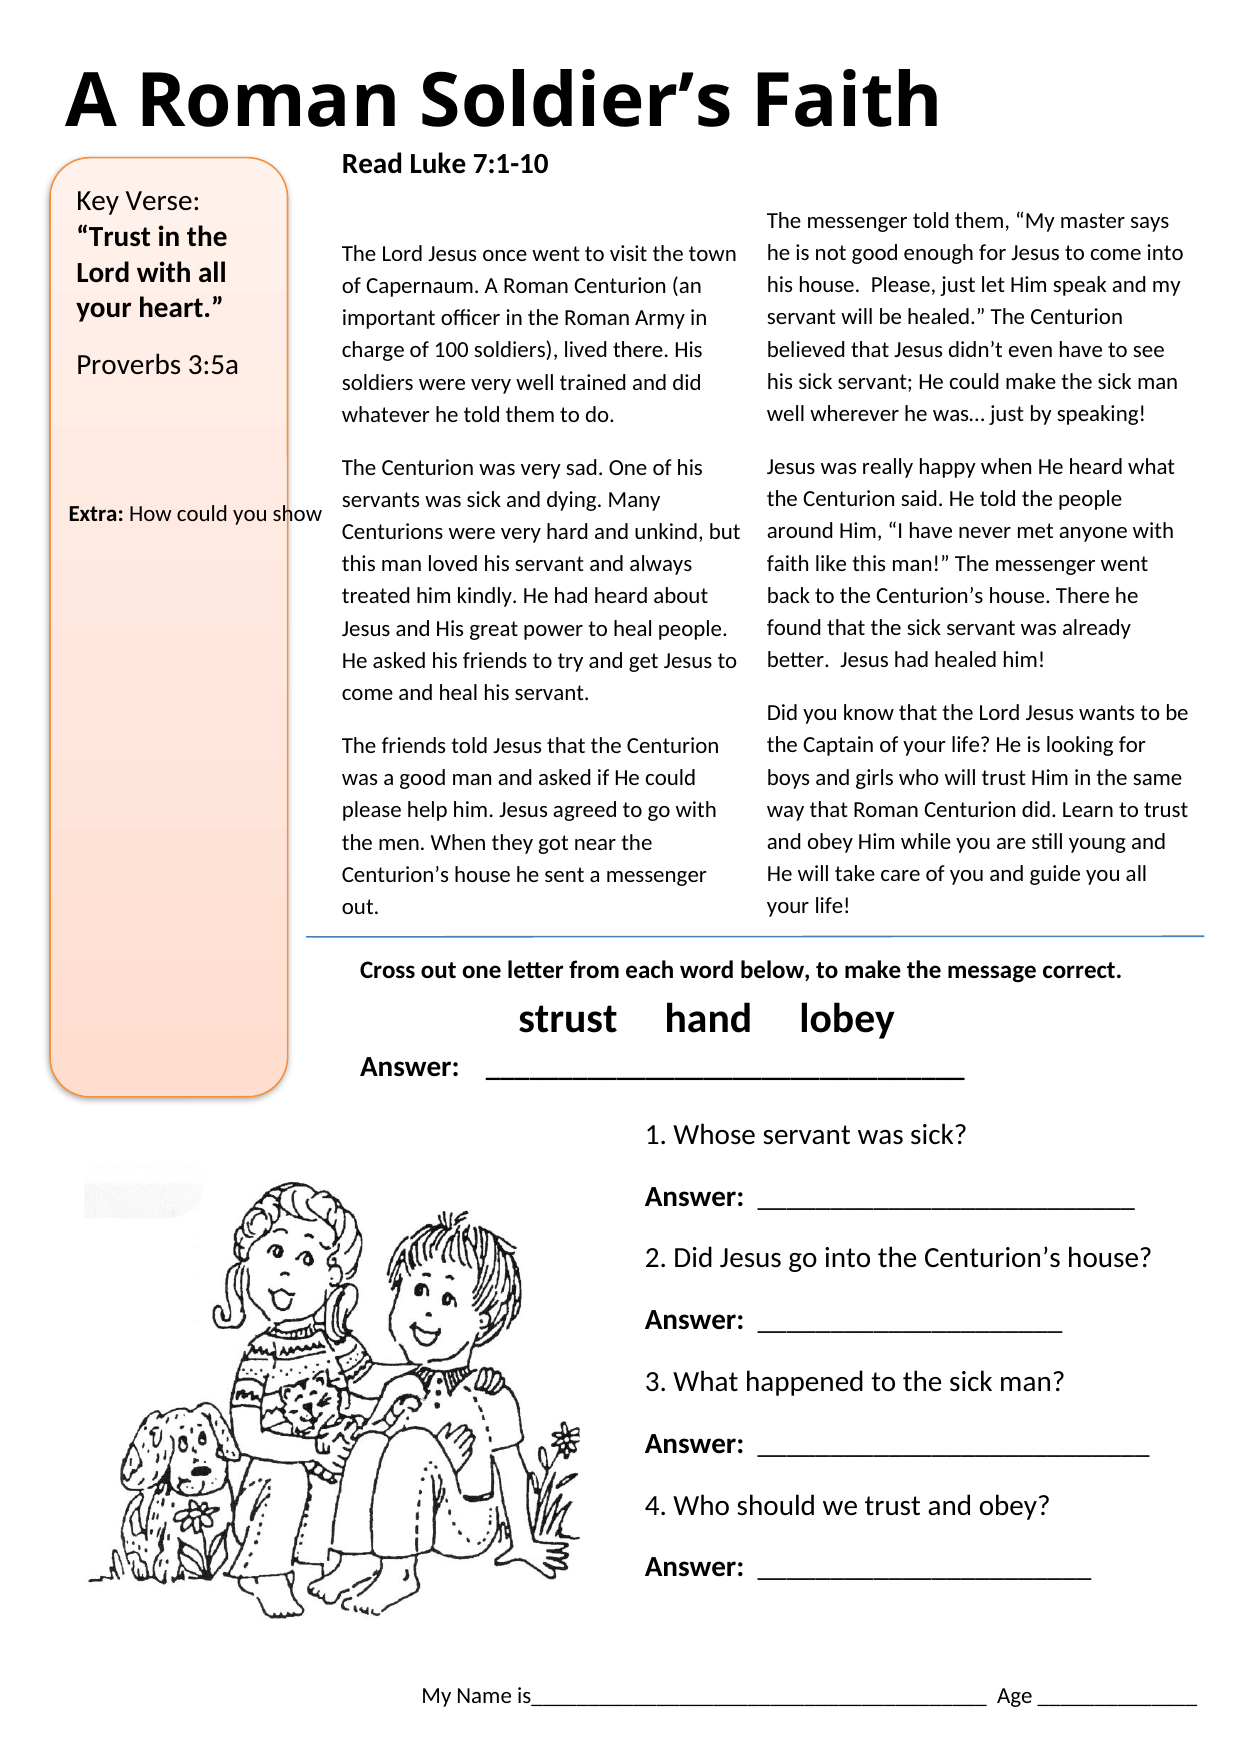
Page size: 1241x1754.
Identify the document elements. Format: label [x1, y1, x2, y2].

picture [84, 1165, 580, 1641]
